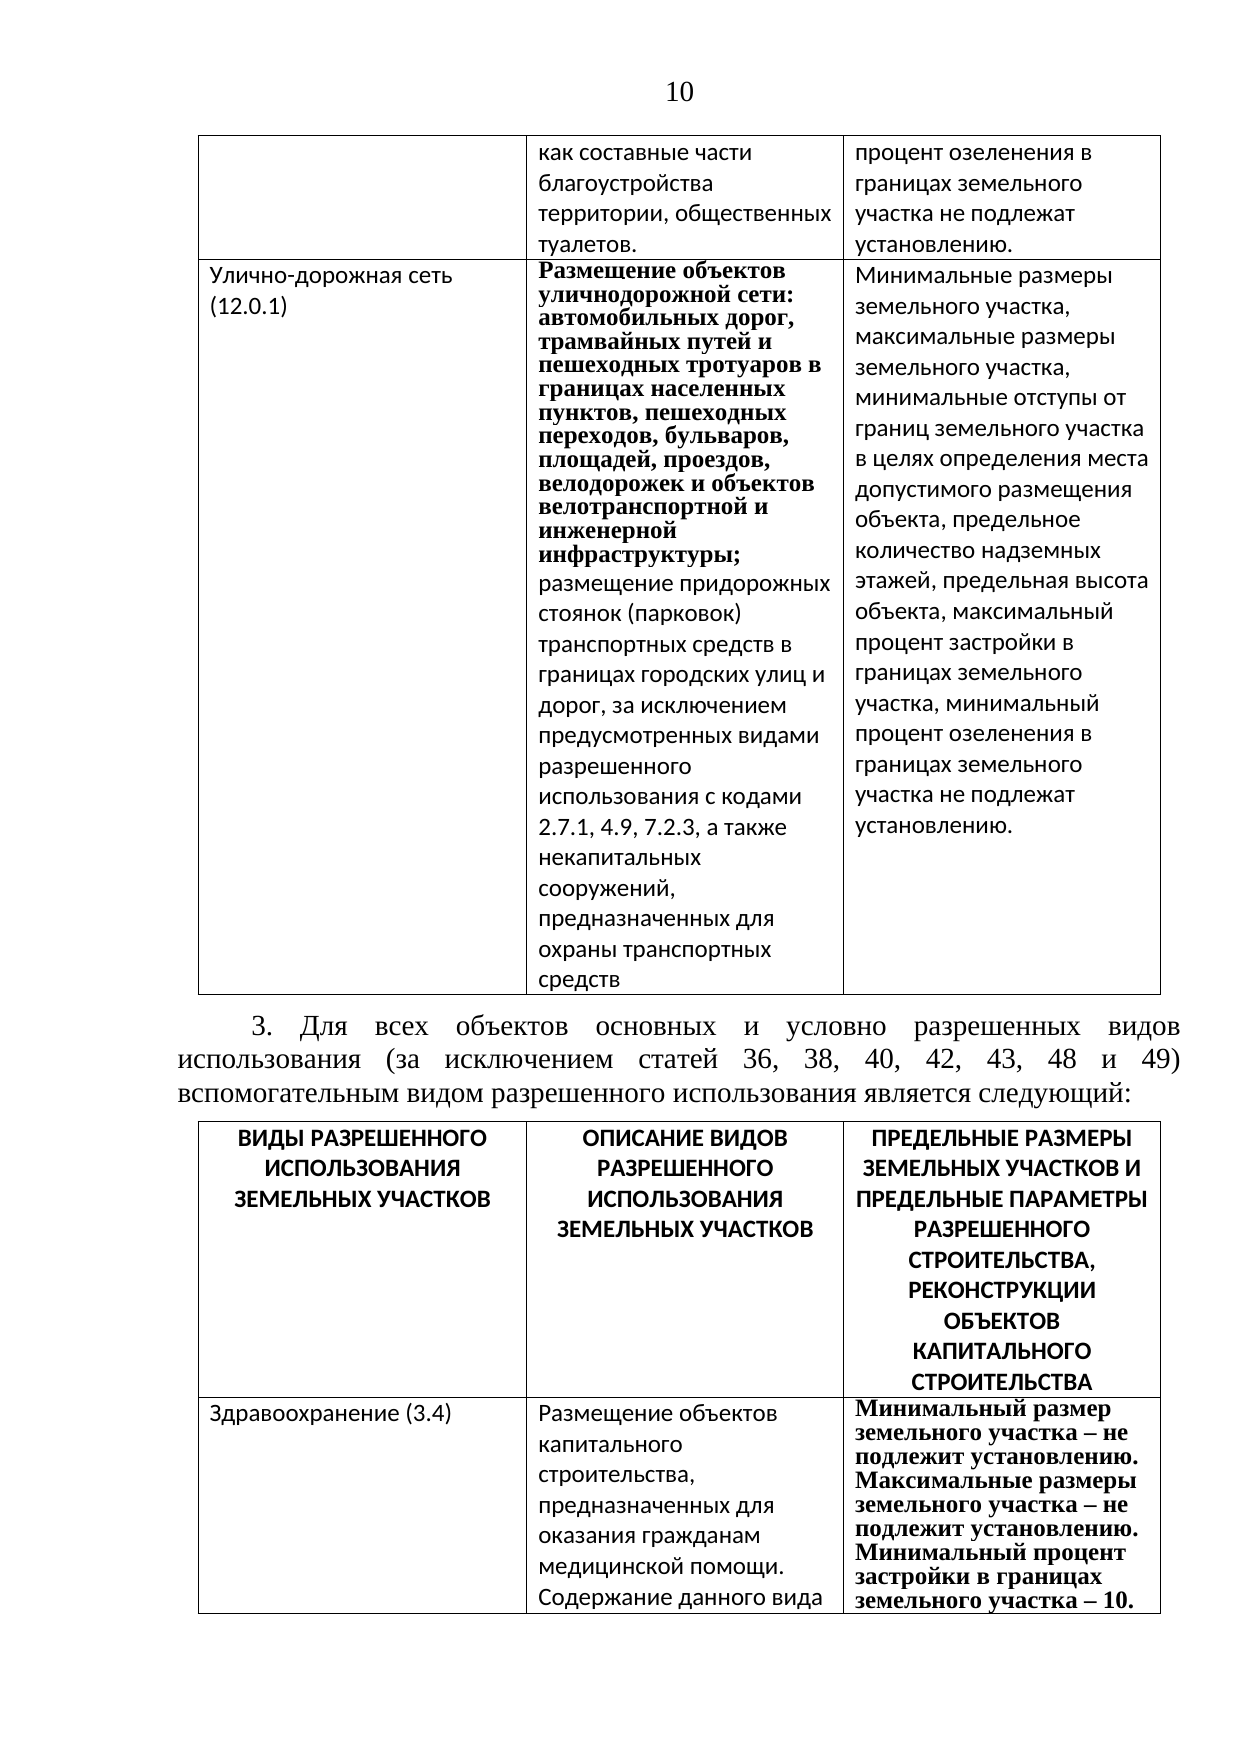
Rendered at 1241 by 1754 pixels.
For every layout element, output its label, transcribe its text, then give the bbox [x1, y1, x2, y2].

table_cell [199, 1398, 526, 1613]
table_cell Улично-дорожная сеть (12.0.1) [199, 260, 526, 994]
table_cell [527, 1398, 843, 1613]
table_header ПРЕДЕЛЬНЫЕ РАЗМЕРЫ ЗЕМЕЛЬНЫХ УЧАСТКОВ И ПРЕДЕЛЬНЫЕ ПАРАМЕТРЫ РАЗРЕШЕННОГО СТРОИТЕЛЬСТВА, РЕКОНСТРУКЦИИ ОБЪЕКТОВ КАПИТАЛЬНОГО СТРОИТЕЛЬСТВА [844, 1122, 1160, 1397]
table_header ОПИСАНИЕ ВИДОВ РАЗРЕШЕННОГО ИСПОЛЬЗОВАНИЯ ЗЕМЕЛЬНЫХ УЧАСТКОВ [527, 1122, 843, 1397]
table_cell Размещение объектов уличнодорожной сети: автомобильных дорог, трамвайных путей и пешеходных тротуаров в границах населенных пунктов, пешеходных переходов, бульваров, площадей, проездов, велодорожек и объектов велотранспортной и инженерной инфраструктуры; размещение придорожных стоянок (парковок) транспортных средств в границах городских улиц и дорог, за исключением предусмотренных видами разрешенного использования с кодами 2.7.1, 4.9, 7.2.3, а также некапитальных сооружений, предназначенных для охраны транспортных средств [527, 260, 843, 994]
text 3. Для всех объектов основных и условно разрешенных видов использования (за исключением статей 36, 38, 40, 42, 43, 48 и 49) вспомогательным видом разрешенного использования является следующий: [177, 1008, 1181, 1108]
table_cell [844, 136, 1160, 258]
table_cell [527, 136, 843, 258]
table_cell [199, 136, 526, 258]
table_header ВИДЫ РАЗРЕШЕННОГО ИСПОЛЬЗОВАНИЯ ЗЕМЕЛЬНЫХ УЧАСТКОВ [199, 1122, 526, 1397]
